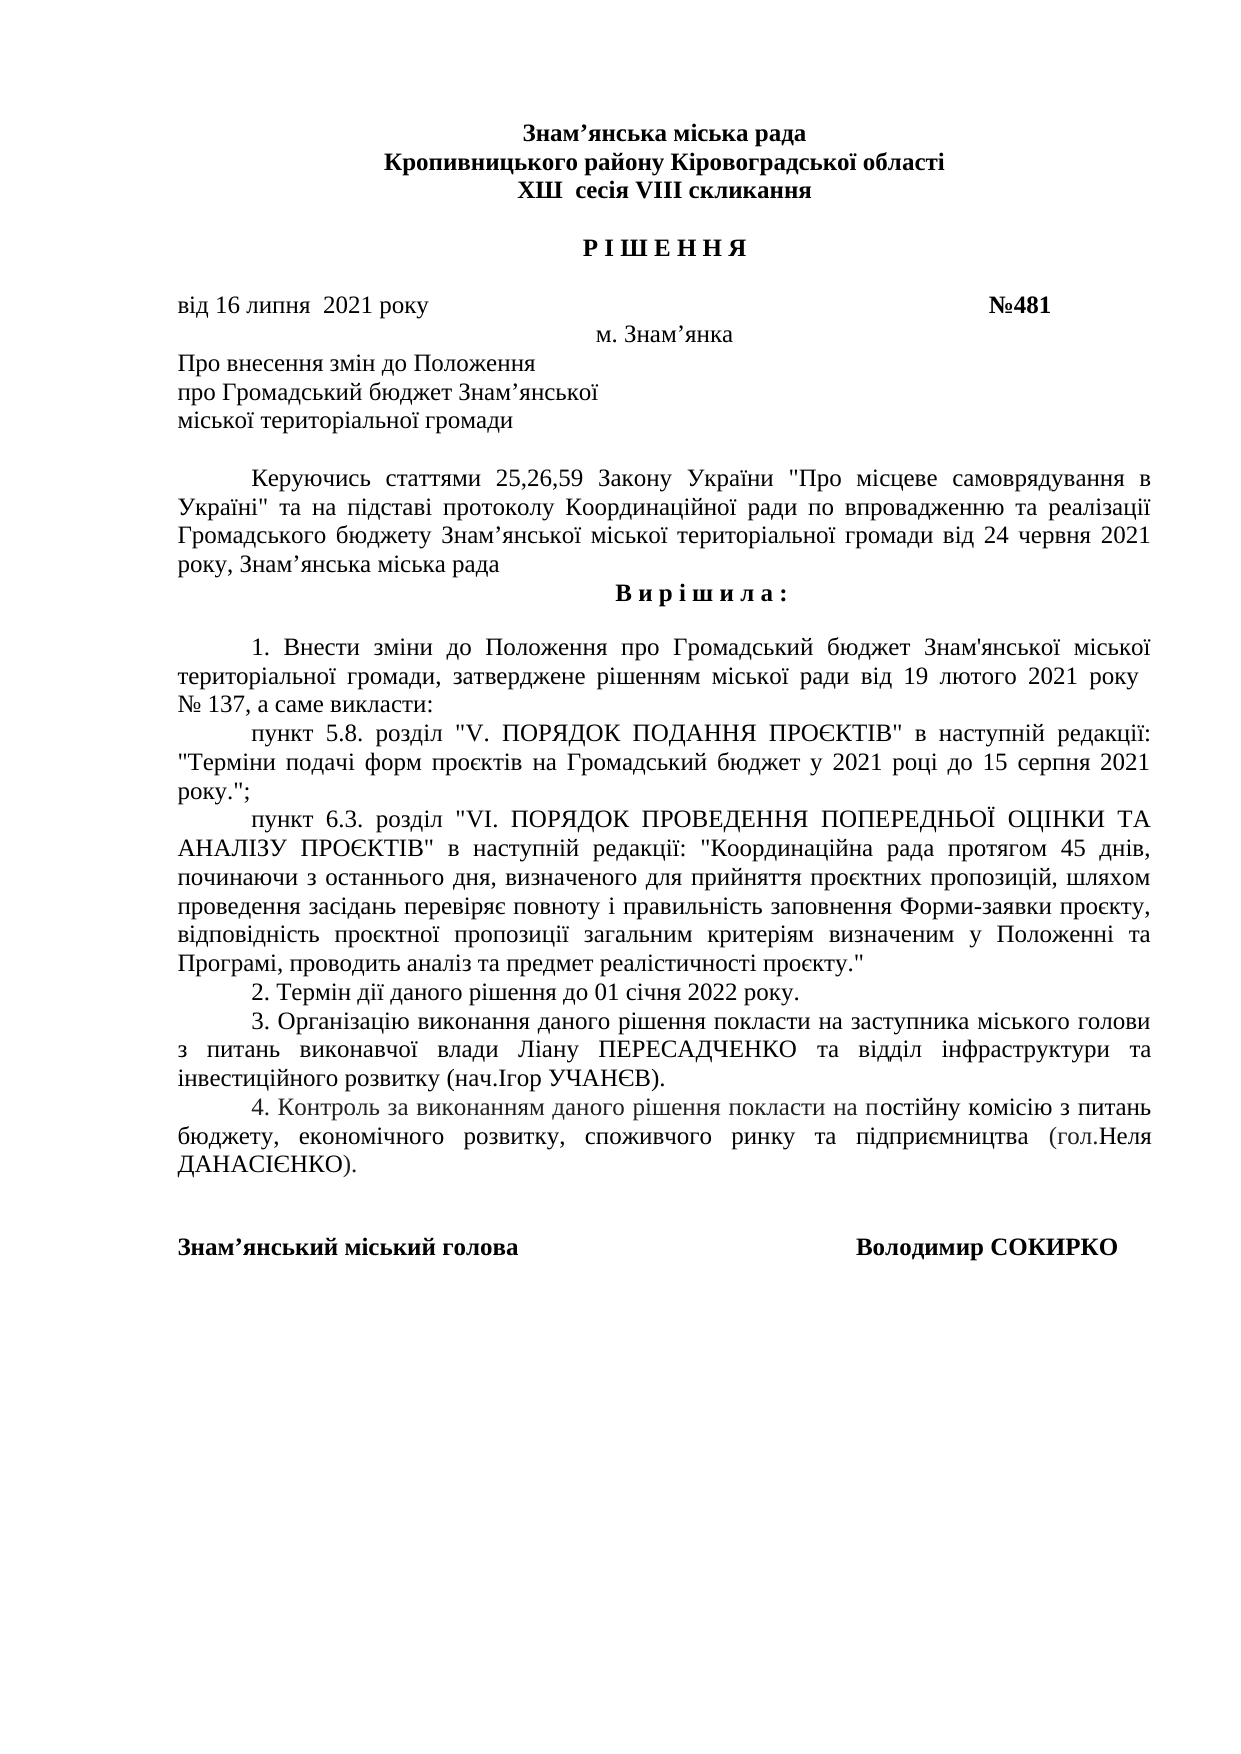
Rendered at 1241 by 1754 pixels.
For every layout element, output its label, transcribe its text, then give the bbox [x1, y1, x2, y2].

text Р І Ш Е Н Н Я [177, 233, 1152, 262]
text м. Знам’янка [177, 319, 1152, 348]
text міської територіальної громади [177, 406, 1152, 434]
text про Громадський бюджет Знам’янської [177, 377, 1152, 406]
text Керуючись статтями 25,26,59 Закону України "Про місцеве самоврядування в Україні" та на підставі протоколу Координаційної ради по впровадженню та реалізації Громадського бюджету Знам’янської міської територіальної громади від 24 червня 2021 року, Знам’янська міська рада [177, 463, 1152, 578]
text Про внесення змін до Положення [177, 348, 1152, 377]
list 4. Контроль за виконанням даного рішення покласти на постійну комісію з питань бюджету, економічного розвитку, споживчого ринку та підприємництва (гол.Неля ДАНАСІЄНКО). [177, 1092, 1152, 1178]
list пункт 6.3. розділ "VІ. ПОРЯДОК ПРОВЕДЕННЯ ПОПЕРЕДНЬОЇ ОЦІНКИ ТА АНАЛІЗУ ПРОЄКТІВ" в наступній редакції: "Координаційна рада протягом 45 днів, починаючи з останнього дня, визначеного для прийняття проєктних пропозицій, шляхом проведення засідань перевіряє повноту і правильність заповнення Форми-заявки проєкту, відповідність проєктної пропозиції загальним критеріям визначеним у Положенні та Програмі, проводить аналіз та предмет реалістичності проєкту." [177, 804, 1152, 977]
text В и р і ш и л а : [177, 578, 1152, 607]
text Кропивницького району Кіровоградської області [177, 147, 1152, 176]
list 3. Організацію виконання даного рішення покласти на заступника міського голови з питань виконавчої влади Ліану ПЕРЕСАДЧЕНКО та відділ інфраструктури та інвестиційного розвитку (нач.Ігор УЧАНЄВ). [177, 1006, 1152, 1092]
text Знам’янський міський голова Володимир СОКИРКО [177, 1232, 1152, 1261]
text від 16 липня 2021 року №481 [177, 291, 1152, 319]
text Знам’янська міська рада [177, 118, 1152, 147]
list 2. Термін дії даного рішення до 01 січня 2022 року. [177, 977, 1152, 1006]
text XШ сесія VIIІ скликання [177, 176, 1152, 204]
list 1. Внести зміни до Положення про Громадський бюджет Знам'янської міської територіальної громади, затверджене рішенням міської ради від 19 лютого 2021 року № 137, а саме викласти: [177, 632, 1152, 718]
list пункт 5.8. розділ "V. ПОРЯДОК ПОДАННЯ ПРОЄКТІВ" в наступній редакції: "Терміни подачі форм проєктів на Громадський бюджет у 2021 році до 15 серпня 2021 року."; [177, 718, 1152, 804]
